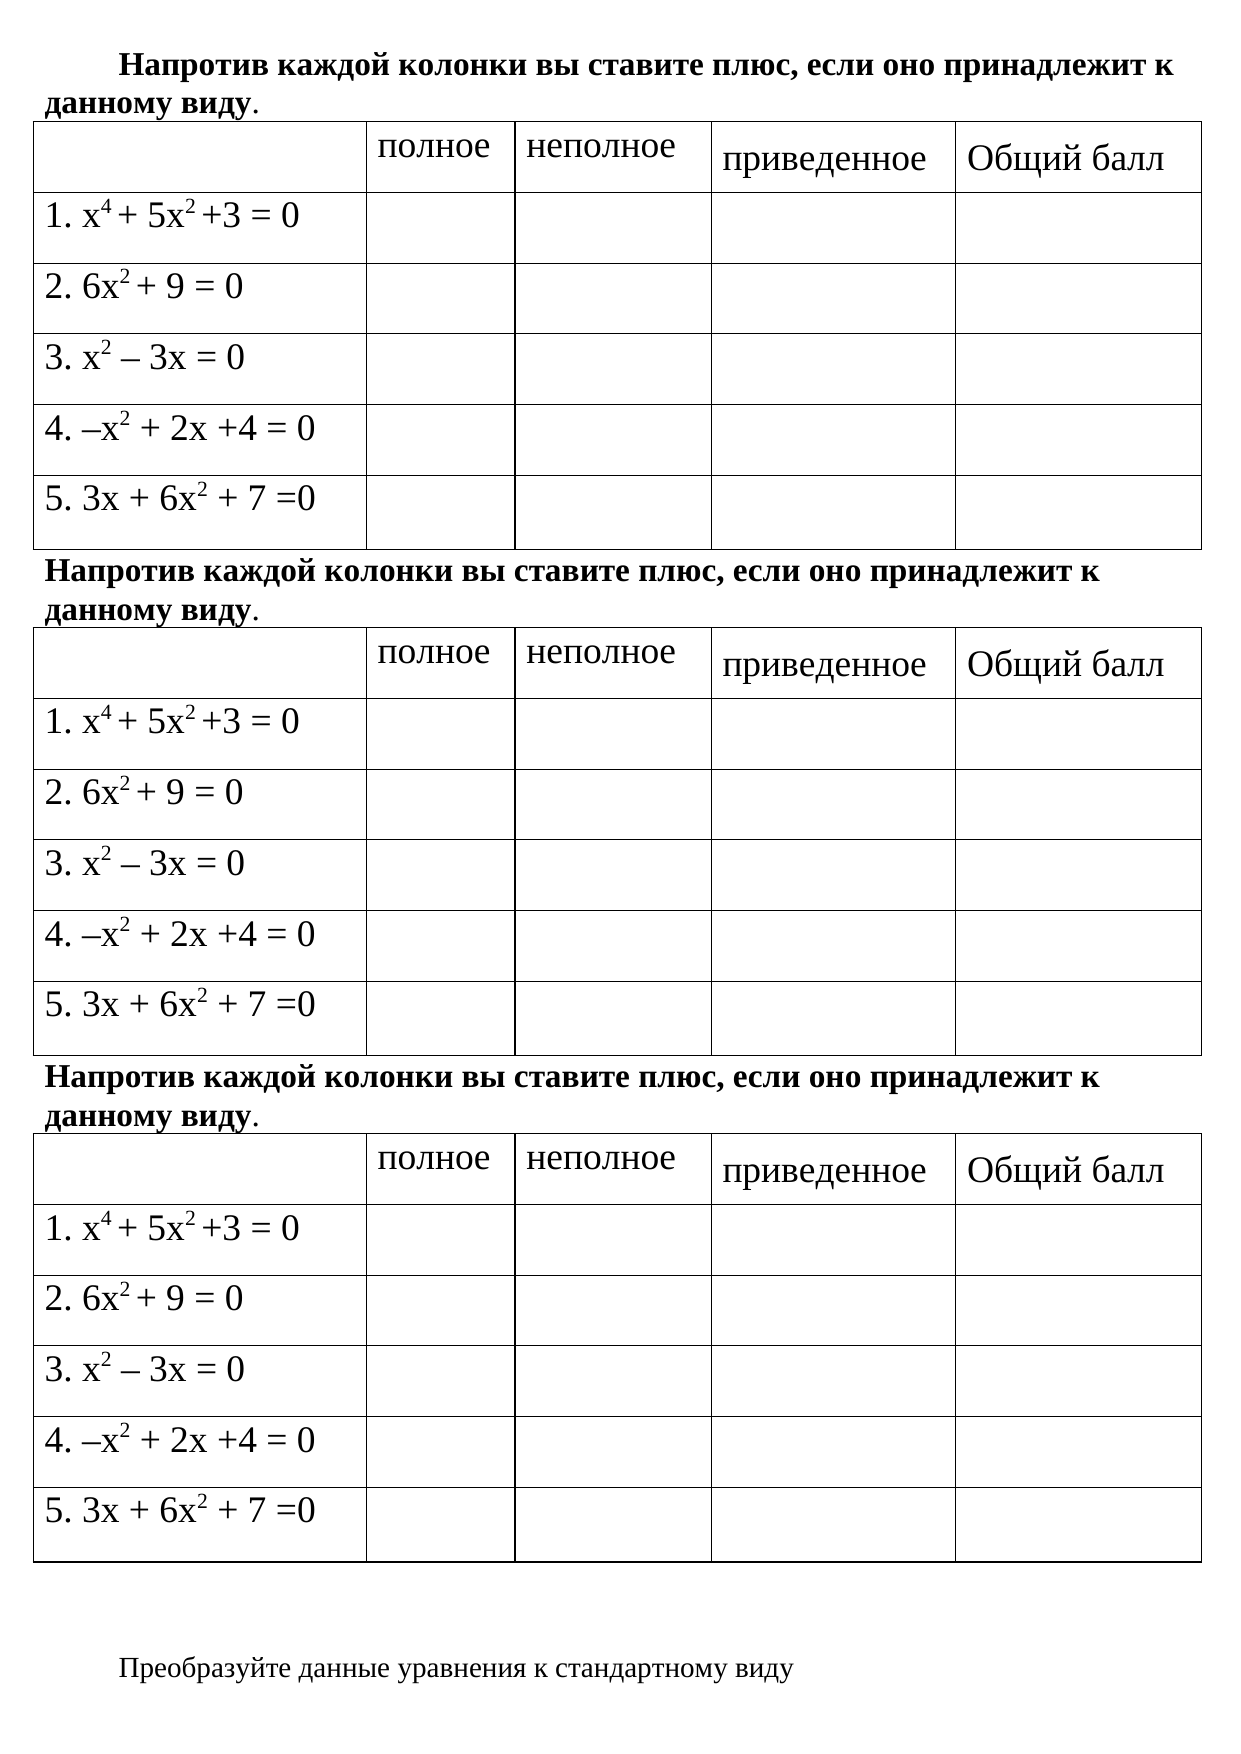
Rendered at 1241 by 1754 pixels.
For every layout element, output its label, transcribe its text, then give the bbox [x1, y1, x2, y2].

table_cell 5. 3х + 6х2 + 7 =0 [34, 476, 366, 549]
table_cell [516, 334, 711, 404]
table_header Общий балл [956, 122, 1201, 192]
table_cell 2. 6х2 + 9 = 0 [34, 770, 366, 839]
table_cell 1. х4 + 5х2 +3 = 0 [34, 699, 366, 768]
table_cell [367, 264, 514, 333]
table_cell [956, 1205, 1201, 1274]
table_header полное [367, 122, 514, 192]
table_cell [367, 982, 514, 1055]
table_cell [367, 193, 514, 262]
table_cell 4. –х2 + 2х +4 = 0 [34, 405, 366, 475]
table_cell [956, 982, 1201, 1055]
table_cell [516, 911, 711, 981]
table_cell [516, 405, 711, 475]
table_cell [956, 193, 1201, 262]
table_cell [367, 1346, 514, 1416]
table_header [34, 1134, 366, 1204]
table_cell [956, 476, 1201, 549]
table_cell [712, 193, 955, 262]
table_cell 3. х2 – 3х = 0 [34, 1346, 366, 1416]
table_cell [956, 334, 1201, 404]
table_cell [516, 840, 711, 910]
table_header приведенное [712, 122, 955, 192]
table_cell 3. х2 – 3х = 0 [34, 840, 366, 910]
table_cell [367, 770, 514, 839]
table_header полное [367, 1134, 514, 1204]
table_cell [712, 1346, 955, 1416]
table_header приведенное [712, 1134, 955, 1204]
table_cell [516, 1205, 711, 1274]
table_header Общий балл [956, 1134, 1201, 1204]
table_cell [956, 405, 1201, 475]
table_cell 1. х4 + 5х2 +3 = 0 [34, 1205, 366, 1274]
table_cell [516, 264, 711, 333]
table_cell [712, 1205, 955, 1274]
table_cell [712, 982, 955, 1055]
table_cell [367, 476, 514, 549]
table_cell [367, 1488, 514, 1561]
table_cell [516, 770, 711, 839]
table_cell [712, 264, 955, 333]
table_cell [956, 699, 1201, 768]
table_cell [367, 911, 514, 981]
table_cell 4. –х2 + 2х +4 = 0 [34, 1417, 366, 1487]
table_cell [367, 1205, 514, 1274]
table_cell 2. 6х2 + 9 = 0 [34, 1276, 366, 1345]
table_cell [367, 334, 514, 404]
table_cell 2. 6х2 + 9 = 0 [34, 264, 366, 333]
table_cell [367, 1276, 514, 1345]
table_cell [367, 699, 514, 768]
table_cell 5. 3х + 6х2 + 7 =0 [34, 982, 366, 1055]
table_cell [516, 476, 711, 549]
text Напротив каждой колонки вы ставите плюс, если оно принадлежит к данному виду. [44, 550, 1196, 627]
table_cell [516, 1276, 711, 1345]
table_cell [367, 1417, 514, 1487]
table_cell [956, 264, 1201, 333]
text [44, 1651, 1196, 1684]
table_cell [712, 699, 955, 768]
table_cell [712, 770, 955, 839]
table_cell 5. 3х + 6х2 + 7 =0 [34, 1488, 366, 1561]
table_cell [516, 699, 711, 768]
table_cell [956, 840, 1201, 910]
table_cell [712, 1417, 955, 1487]
text Напротив каждой колонки вы ставите плюс, если оно принадлежит к данному виду. [44, 1056, 1196, 1133]
table_cell [712, 911, 955, 981]
table_header [34, 122, 366, 192]
table_cell [956, 1488, 1201, 1561]
table_header неполное [516, 628, 711, 698]
table_cell 1. х4 + 5х2 +3 = 0 [34, 193, 366, 262]
table_header приведенное [712, 628, 955, 698]
table_cell [516, 982, 711, 1055]
table_cell [516, 1488, 711, 1561]
table_cell [956, 1346, 1201, 1416]
table_cell [712, 1276, 955, 1345]
table_header неполное [516, 1134, 711, 1204]
table_cell 3. х2 – 3х = 0 [34, 334, 366, 404]
table_cell [516, 1346, 711, 1416]
table_header [34, 628, 366, 698]
table_cell [516, 1417, 711, 1487]
table_cell [367, 840, 514, 910]
table_cell [712, 334, 955, 404]
table_cell [516, 193, 711, 262]
text Напротив каждой колонки вы ставите плюс, если оно принадлежит к данному виду. [44, 44, 1196, 121]
table_cell [712, 1488, 955, 1561]
table_cell [956, 911, 1201, 981]
table_header Общий балл [956, 628, 1201, 698]
table_header полное [367, 628, 514, 698]
table_header неполное [516, 122, 711, 192]
table_cell [956, 1417, 1201, 1487]
table_cell [712, 840, 955, 910]
table_cell [712, 405, 955, 475]
table_cell [712, 476, 955, 549]
table_cell [956, 1276, 1201, 1345]
table_cell [367, 405, 514, 475]
table_cell 4. –х2 + 2х +4 = 0 [34, 911, 366, 981]
table_cell [956, 770, 1201, 839]
